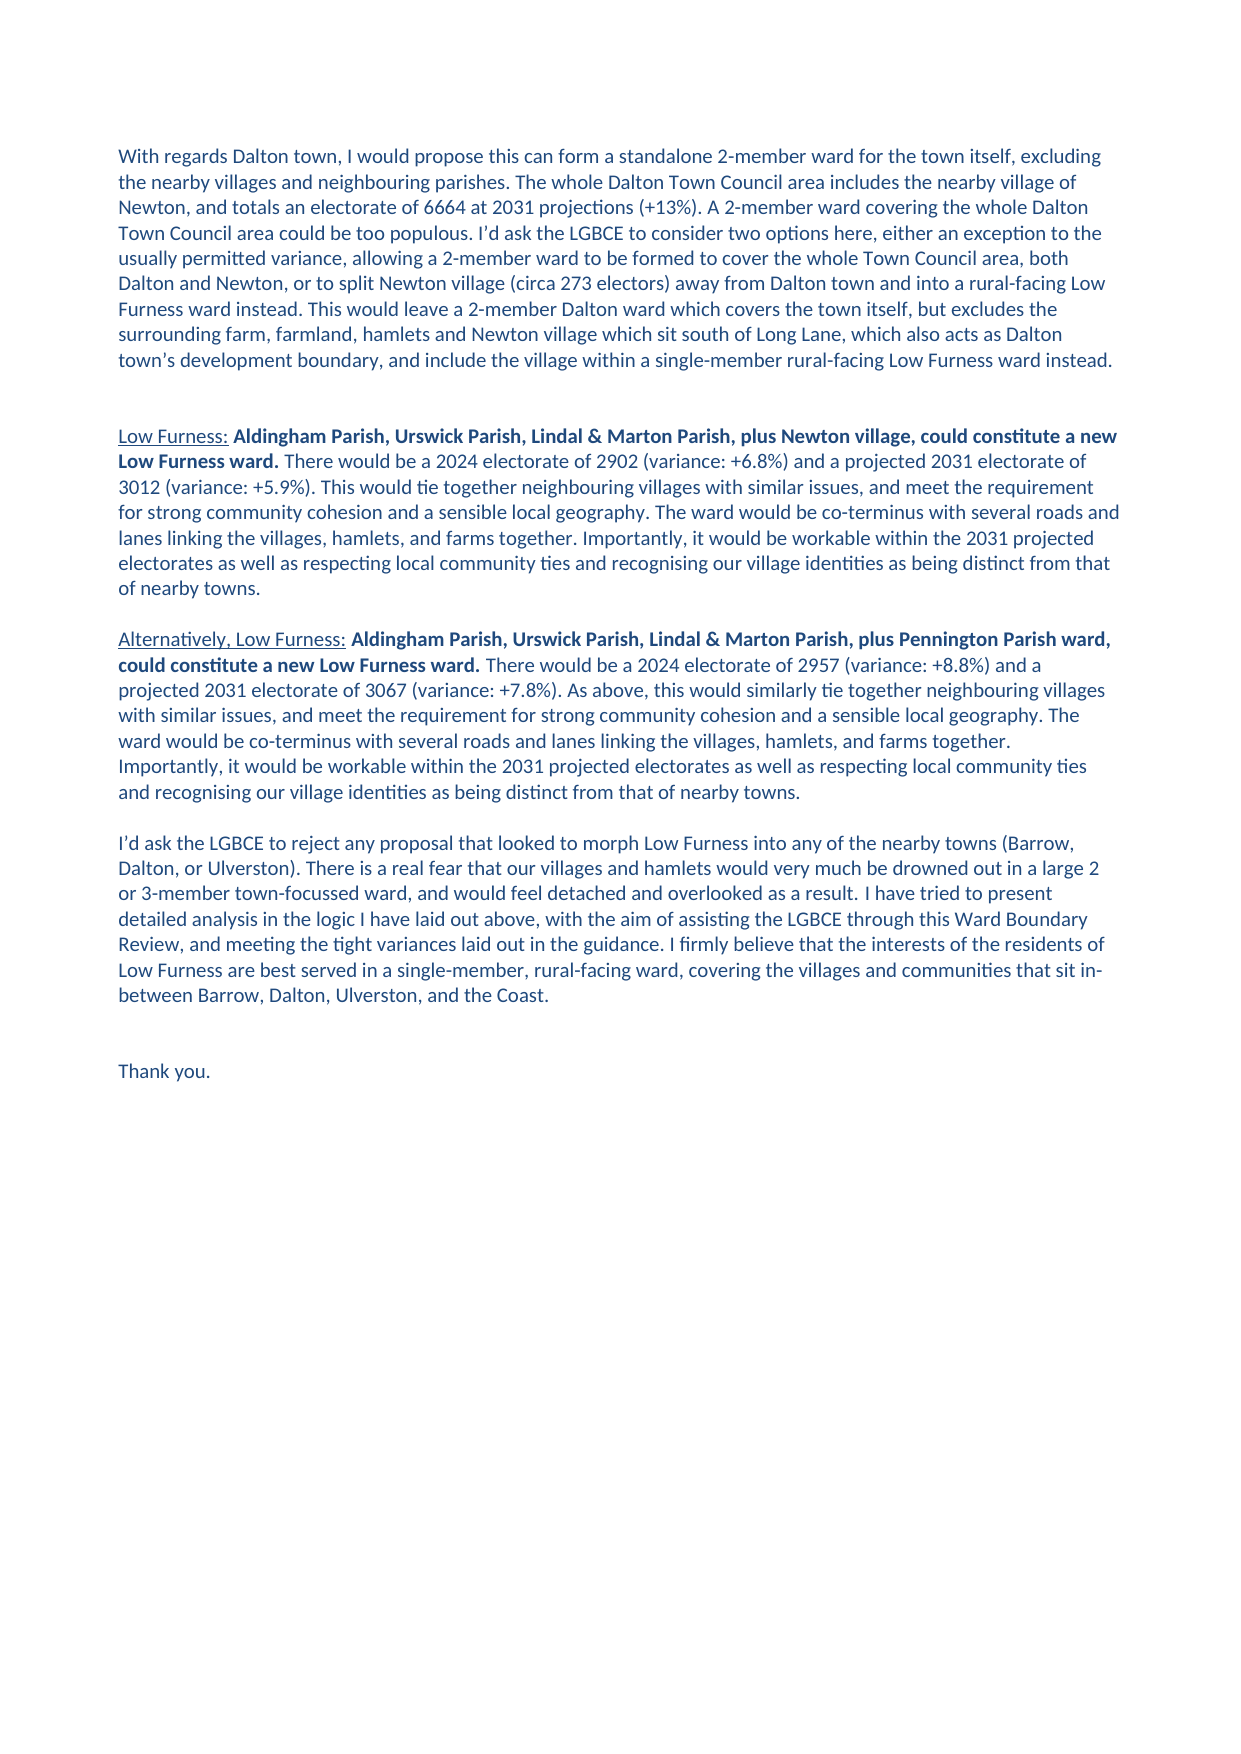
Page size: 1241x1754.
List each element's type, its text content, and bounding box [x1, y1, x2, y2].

text Thank you. [118, 1058, 1122, 1084]
text With regards Dalton town, I would propose this can form a standalone 2-member ward for the town itself, excluding the nearby villages and neighbouring parishes. The whole Dalton Town Council area includes the nearby village of Newton, and totals an electorate of 6664 at 2031 projections (+13%). A 2-member ward covering the whole Dalton Town Council area could be too populous. I’d ask the LGBCE to consider two options here, either an exception to the usually permitted variance, allowing a 2-member ward to be formed to cover the whole Town Council area, both Dalton and Newton, or to split Newton village (circa 273 electors) away from Dalton town and into a rural-facing Low Furness ward instead. This would leave a 2-member Dalton ward which covers the town itself, but excludes the surrounding farm, farmland, hamlets and Newton village which sit south of Long Lane, which also acts as Dalton town’s development boundary, and include the village within a single-member rural-facing Low Furness ward instead. [118, 143, 1122, 372]
text I’d ask the LGBCE to reject any proposal that looked to morph Low Furness into any of the nearby towns (Barrow, Dalton, or Ulverston). There is a real fear that our villages and hamlets would very much be drowned out in a large 2 or 3-member town-focussed ward, and would feel detached and overlooked as a result. I have tried to present detailed analysis in the logic I have laid out above, with the aim of assisting the LGBCE through this Ward Boundary Review, and meeting the tight variances laid out in the guidance. I firmly believe that the interests of the residents of Low Furness are best served in a single-member, rural-facing ward, covering the villages and communities that sit in-between Barrow, Dalton, Ulverston, and the Coast. [118, 830, 1122, 1008]
text Low Furness: Aldingham Parish, Urswick Parish, Lindal & Marton Parish, plus Newton village, could constitute a new Low Furness ward. There would be a 2024 electorate of 2902 (variance: +6.8%) and a projected 2031 electorate of 3012 (variance: +5.9%). This would tie together neighbouring villages with similar issues, and meet the requirement for strong community cohesion and a sensible local geography. The ward would be co-terminus with several roads and lanes linking the villages, hamlets, and farms together. Importantly, it would be workable within the 2031 projected electorates as well as respecting local community ties and recognising our village identities as being distinct from that of nearby towns. [118, 423, 1122, 601]
text Alternatively, Low Furness: Aldingham Parish, Urswick Parish, Lindal & Marton Parish, plus Pennington Parish ward, could constitute a new Low Furness ward. There would be a 2024 electorate of 2957 (variance: +8.8%) and a projected 2031 electorate of 3067 (variance: +7.8%). As above, this would similarly tie together neighbouring villages with similar issues, and meet the requirement for strong community cohesion and a sensible local geography. The ward would be co-terminus with several roads and lanes linking the villages, hamlets, and farms together. Importantly, it would be workable within the 2031 projected electorates as well as respecting local community ties and recognising our village identities as being distinct from that of nearby towns. [118, 626, 1122, 804]
